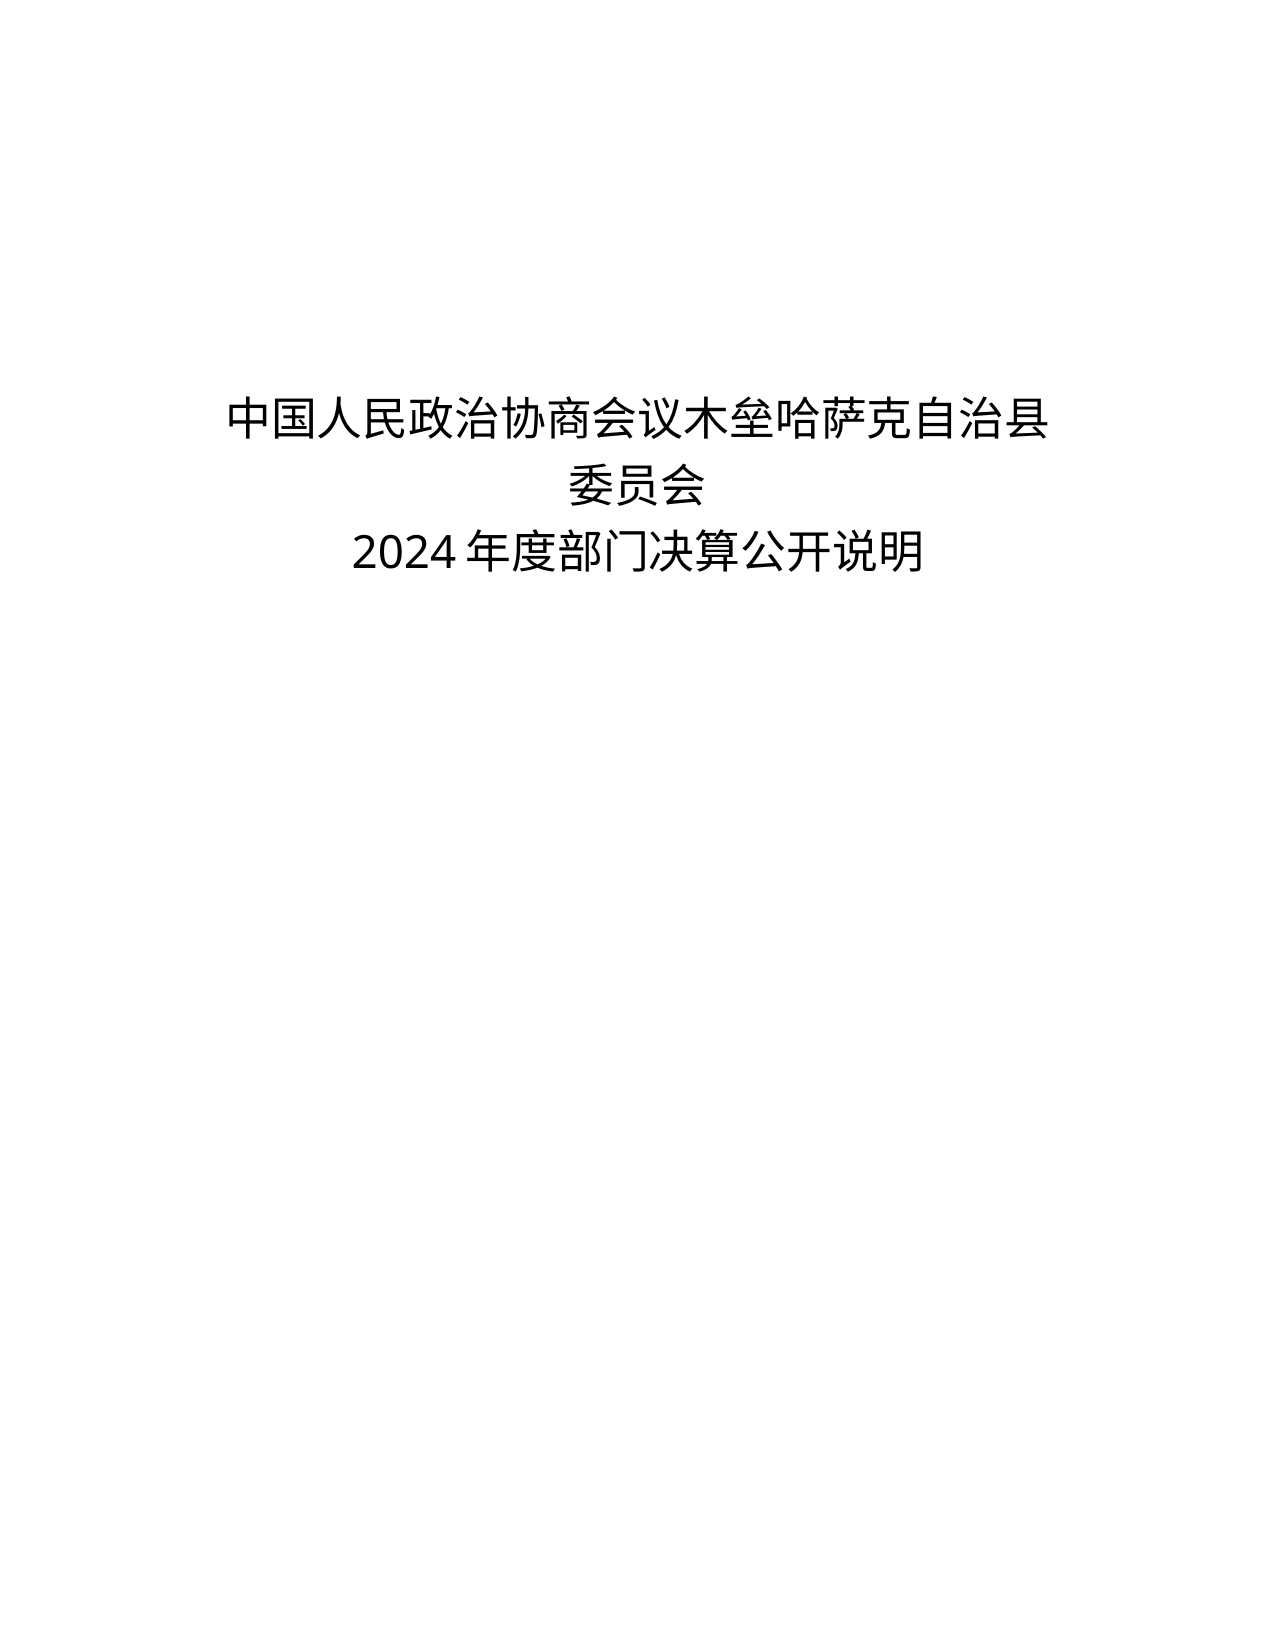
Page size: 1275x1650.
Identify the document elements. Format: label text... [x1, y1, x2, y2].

text 2024年度部门决算公开说明 [187, 515, 1087, 582]
text 委员会 [187, 449, 1087, 515]
text 中国人民政治协商会议木垒哈萨克自治县 [187, 383, 1087, 449]
